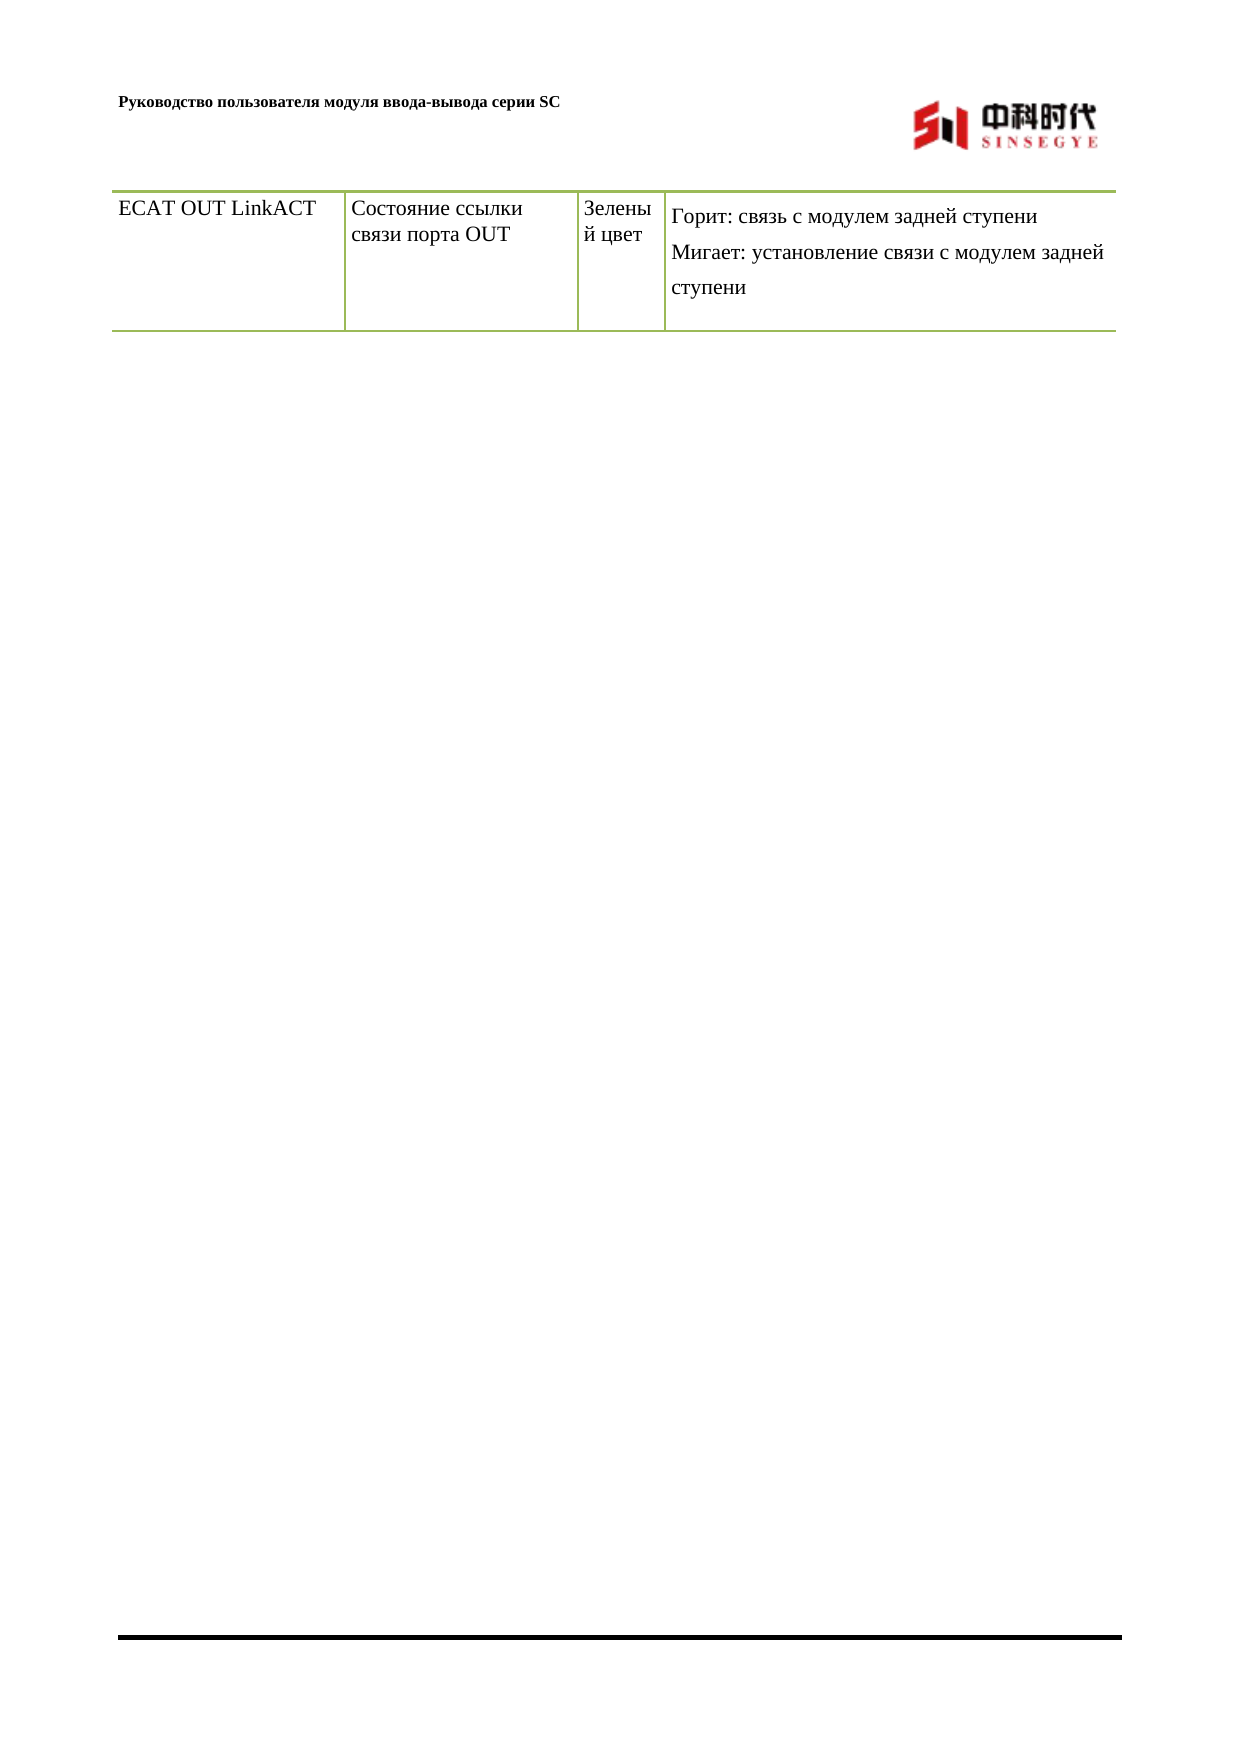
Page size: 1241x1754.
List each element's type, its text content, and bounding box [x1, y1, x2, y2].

table_cell ECAT OUT LinkACT [112, 193, 344, 330]
table_cell Горит: связь с модулем задней ступени Мигает: установление связи с модулем задней ступени [666, 193, 1116, 330]
table_cell Зеленый цвет [579, 193, 664, 330]
table_cell Состояние ссылки связи порта OUT [346, 193, 577, 330]
